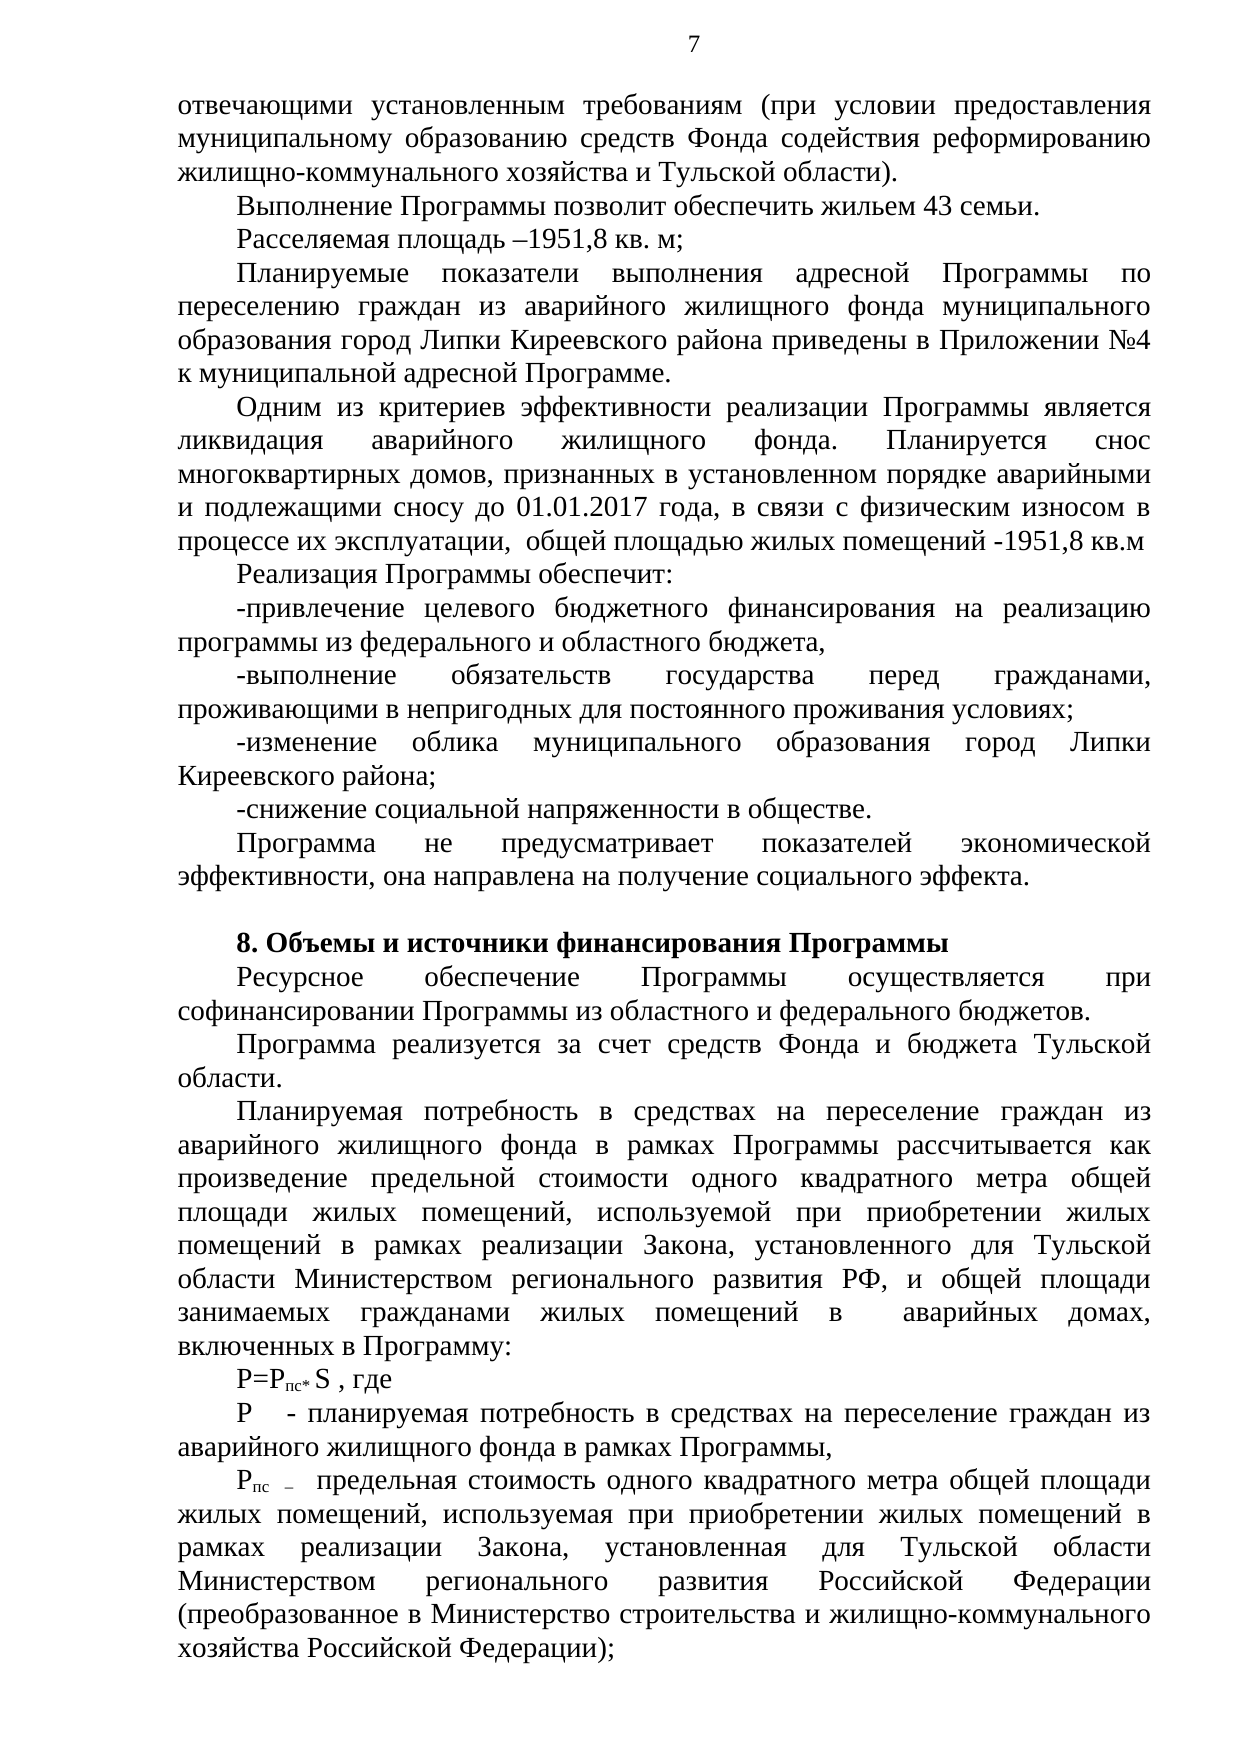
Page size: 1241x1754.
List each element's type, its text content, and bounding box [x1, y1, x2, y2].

text Рпc – предельная стоимость одного квадратного метра общей площади жилых помещений, используемая при приобретении жилых помещений в рамках реализации Закона, установленная для Тульской области Министерством регионального развития Российской Федерации (преобразованное в Министерство строительства и жилищно-коммунального хозяйства Российской Федерации); [177, 1462, 1152, 1663]
text -выполнение обязательств государства перед гражданами, проживающими в непригодных для постоянного проживания условиях; [177, 657, 1152, 724]
text Планируемая потребность в средствах на переселение граждан из аварийного жилищного фонда в рамках Программы рассчитывается как произведение предельной стоимости одного квадратного метра общей площади жилых помещений, используемой при приобретении жилых помещений в рамках реализации Закона, установленного для Тульской области Министерством регионального развития РФ, и общей площади занимаемых гражданами жилых помещений в аварийных домах, включенных в Программу: [177, 1093, 1152, 1362]
text Р - планируемая потребность в средствах на переселение граждан из аварийного жилищного фонда в рамках Программы, [177, 1395, 1152, 1462]
text Одним из критериев эффективности реализации Программы является ликвидация аварийного жилищного фонда. Планируется снос многоквартирных домов, признанных в установленном порядке аварийными и подлежащими сносу до 01.01.2017 года, в связи с физическим износом в процессе их эксплуатации, общей площадью жилых помещений -1951,8 кв.м [177, 389, 1152, 557]
text Программа реализуется за счет средств Фонда и бюджета Тульской области. [177, 1026, 1152, 1093]
text Расселяемая площадь –1951,8 кв. м; [177, 221, 1152, 255]
text Программа не предусматривает показателей экономической эффективности, она направлена на получение социального эффекта. [177, 825, 1152, 892]
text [177, 87, 1152, 188]
text Р=Рпc* S , где [177, 1362, 1152, 1395]
text Реализация Программы обеспечит: [177, 557, 1152, 590]
text Выполнение Программы позволит обеспечить жильем 43 семьи. [177, 188, 1152, 221]
text -изменение облика муниципального образования город Липки Киреевского района; [177, 724, 1152, 791]
text Планируемые показатели выполнения адресной Программы по переселению граждан из аварийного жилищного фонда муниципального образования город Липки Киреевского района приведены в Приложении №4 к муниципальной адресной Программе. [177, 255, 1152, 389]
text 8. Объемы и источники финансирования Программы [177, 926, 1152, 959]
text -снижение социальной напряженности в обществе. [177, 791, 1152, 825]
text -привлечение целевого бюджетного финансирования на реализацию программы из федерального и областного бюджета, [177, 590, 1152, 657]
list Ресурсное обеспечение Программы осуществляется при софинансировании Программы из областного и федерального бюджетов. [177, 959, 1152, 1026]
